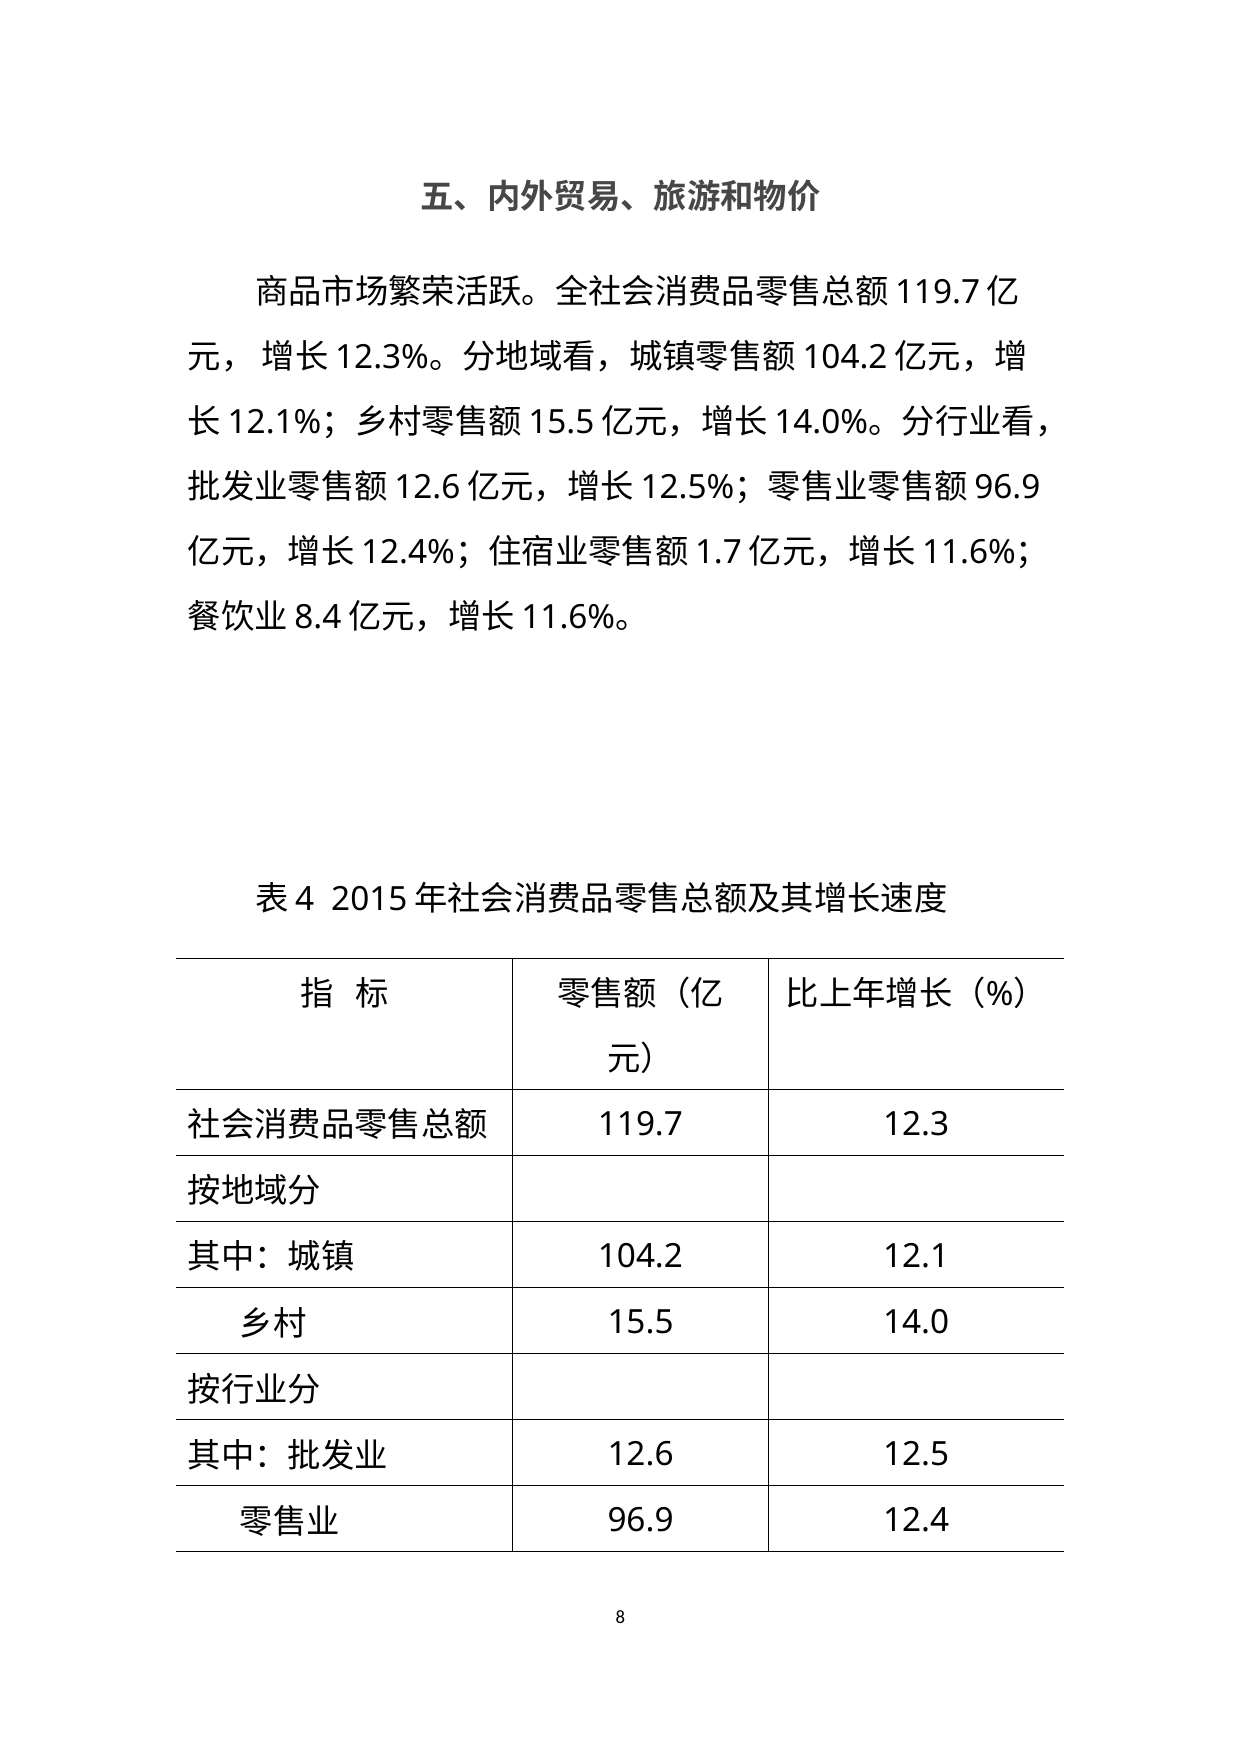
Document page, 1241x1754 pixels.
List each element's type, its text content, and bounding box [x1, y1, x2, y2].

text 五、内外贸易、旅游和物价 [187, 162, 1053, 227]
table_cell [513, 1156, 768, 1221]
table_header 零售额（亿元） [513, 959, 768, 1089]
table_cell 104.2 [513, 1222, 768, 1287]
table_cell 15.5 [513, 1288, 768, 1353]
table_cell 14.0 [769, 1288, 1064, 1353]
table_header 比上年增长（%） [769, 959, 1064, 1089]
table_cell 按地域分 [176, 1156, 512, 1221]
table_cell 12.3 [769, 1090, 1064, 1155]
table_cell 12.5 [769, 1420, 1064, 1485]
table_cell 乡村 [176, 1288, 512, 1353]
table_cell 其中：批发业 [176, 1420, 512, 1485]
text 商品市场繁荣活跃。全社会消费品零售总额119.7亿元， 增长12.3%。分地域看，城镇零售额104.2亿元，增长12.1%；乡村零售额15.5亿元，增长14.0%。分行业看，批发业零售额12.6亿元，增长12.5%；零售业零售额96.9亿元，增长12.4%；住宿业零售额1.7亿元，增长11.6%；餐饮业8.4亿元，增长11.6%。 [187, 256, 1053, 646]
table_cell 零售业 [176, 1486, 512, 1551]
table_cell 社会消费品零售总额 [176, 1090, 512, 1155]
table_cell [769, 1156, 1064, 1221]
table_cell 96.9 [513, 1486, 768, 1551]
table_cell 119.7 [513, 1090, 768, 1155]
table_cell 12.6 [513, 1420, 768, 1485]
text 表4 2015年社会消费品零售总额及其增长速度 [187, 864, 1053, 929]
table_cell 12.4 [769, 1486, 1064, 1551]
table_cell 其中：城镇 [176, 1222, 512, 1287]
table_cell [513, 1354, 768, 1419]
table_header 指 标 [176, 959, 512, 1089]
table_cell 12.1 [769, 1222, 1064, 1287]
table_cell 按行业分 [176, 1354, 512, 1419]
table_cell [769, 1354, 1064, 1419]
